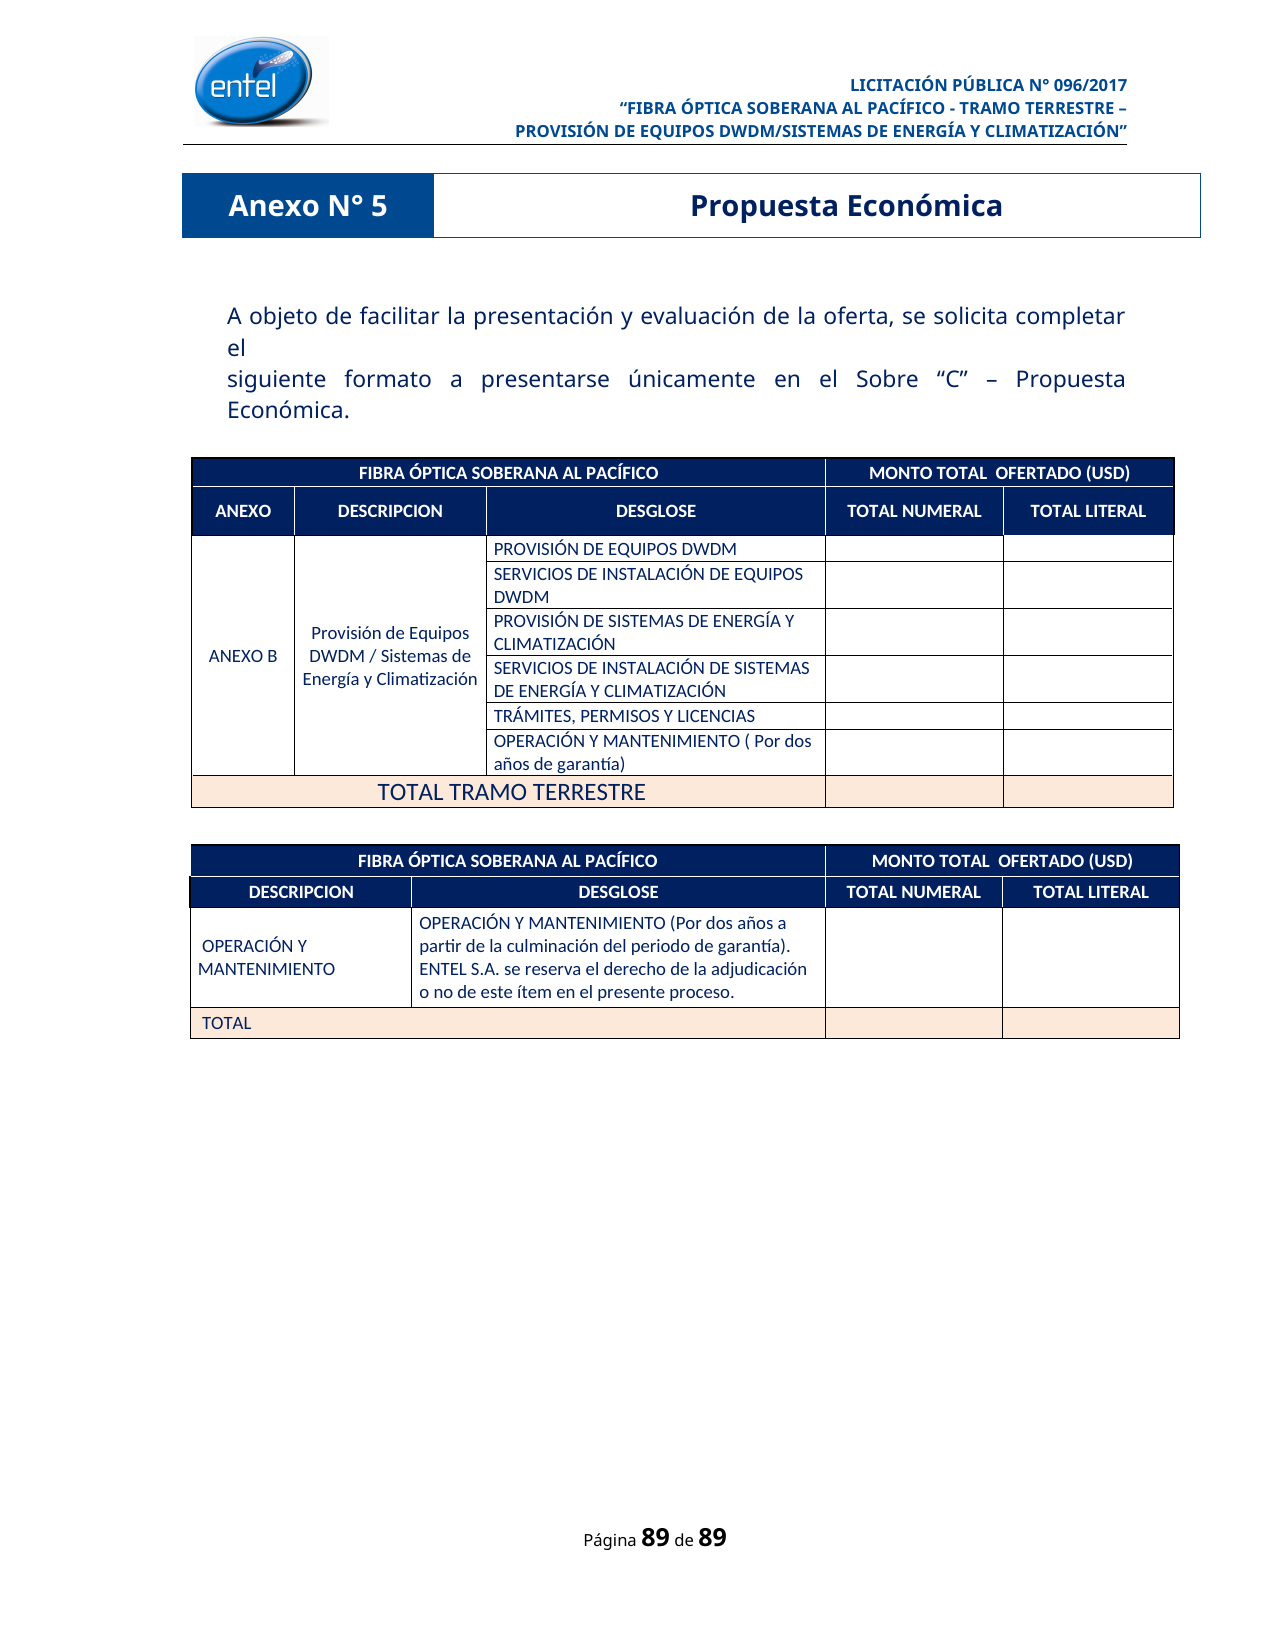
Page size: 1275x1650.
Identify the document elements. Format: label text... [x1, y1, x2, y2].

table_cell ANEXO [193, 487, 294, 535]
table_cell SERVICIOS DE INSTALACIÓN DE EQUIPOS DWDM [487, 562, 825, 608]
table_cell Provisión de Equipos DWDM / Sistemas de Energía y Climatización [295, 536, 486, 775]
table_cell TOTAL LITERAL [1003, 877, 1179, 907]
table_header Propuesta Económica [434, 174, 1200, 237]
table_cell ANEXO B [192, 536, 294, 775]
table_cell [826, 703, 1003, 728]
table_cell OPERACIÓN Y MANTENIMIENTO (Por dos años a partir de la culminación del periodo de garantía). ENTEL S.A. se reserva el derecho de la adjudicación o no de este ítem en el presente proceso. [412, 908, 825, 1007]
table_cell DESGLOSE [412, 877, 825, 907]
table_cell [826, 656, 1003, 702]
table_cell SERVICIOS DE INSTALACIÓN DE SISTEMAS DE ENERGÍA Y CLIMATIZACIÓN [487, 656, 825, 702]
table_cell [1004, 535, 1173, 561]
table_header FIBRA ÓPTICA SOBERANA AL PACÍFICO [191, 846, 825, 876]
table_header Anexo N° 5 [183, 174, 433, 237]
table_cell [1004, 729, 1173, 775]
table_cell [1003, 908, 1179, 1007]
table_cell OPERACIÓN Y MANTENIMIENTO [191, 908, 411, 1007]
table_cell [1003, 1008, 1179, 1038]
table_cell [1004, 608, 1173, 655]
table_cell [826, 536, 1003, 561]
picture [194, 36, 330, 127]
table_header MONTO TOTAL OFERTADO (USD) [826, 459, 1173, 486]
table_cell [826, 562, 1003, 608]
table_cell PROVISIÓN DE SISTEMAS DE ENERGÍA Y CLIMATIZACIÓN [487, 609, 825, 655]
table_cell [826, 908, 1002, 1007]
table_cell [826, 776, 1003, 807]
table_cell TOTAL TRAMO TERRESTRE [192, 775, 825, 807]
table_cell [826, 1008, 1002, 1038]
table_cell [1004, 775, 1173, 807]
table_cell DESGLOSE [487, 487, 825, 535]
table_cell DESCRIPCION [295, 487, 486, 535]
table_cell [1004, 561, 1173, 608]
table_cell TOTAL [191, 1008, 825, 1038]
table_cell OPERACIÓN Y MANTENIMIENTO ( Por dos años de garantía) [487, 730, 825, 775]
table_cell [1004, 655, 1173, 702]
table_cell [1004, 702, 1173, 728]
table_header FIBRA ÓPTICA SOBERANA AL PACÍFICO [193, 459, 825, 486]
table_header MONTO TOTAL OFERTADO (USD) [826, 846, 1179, 876]
table_cell [826, 730, 1003, 775]
table_cell [826, 609, 1003, 655]
table_cell TRÁMITES, PERMISOS Y LICENCIAS [487, 703, 825, 728]
table_cell TOTAL NUMERAL [826, 877, 1002, 907]
list siguiente formato a presentarse únicamente en el Sobre “C” – Propuesta Económica. [227, 363, 1127, 425]
list A objeto de facilitar la presentación y evaluación de la oferta, se solicita completar el [227, 300, 1127, 363]
table_cell PROVISIÓN DE EQUIPOS DWDM [487, 536, 825, 561]
table_cell TOTAL LITERAL [1004, 487, 1173, 535]
table_cell DESCRIPCION [191, 877, 411, 907]
table_cell TOTAL NUMERAL [826, 487, 1003, 535]
